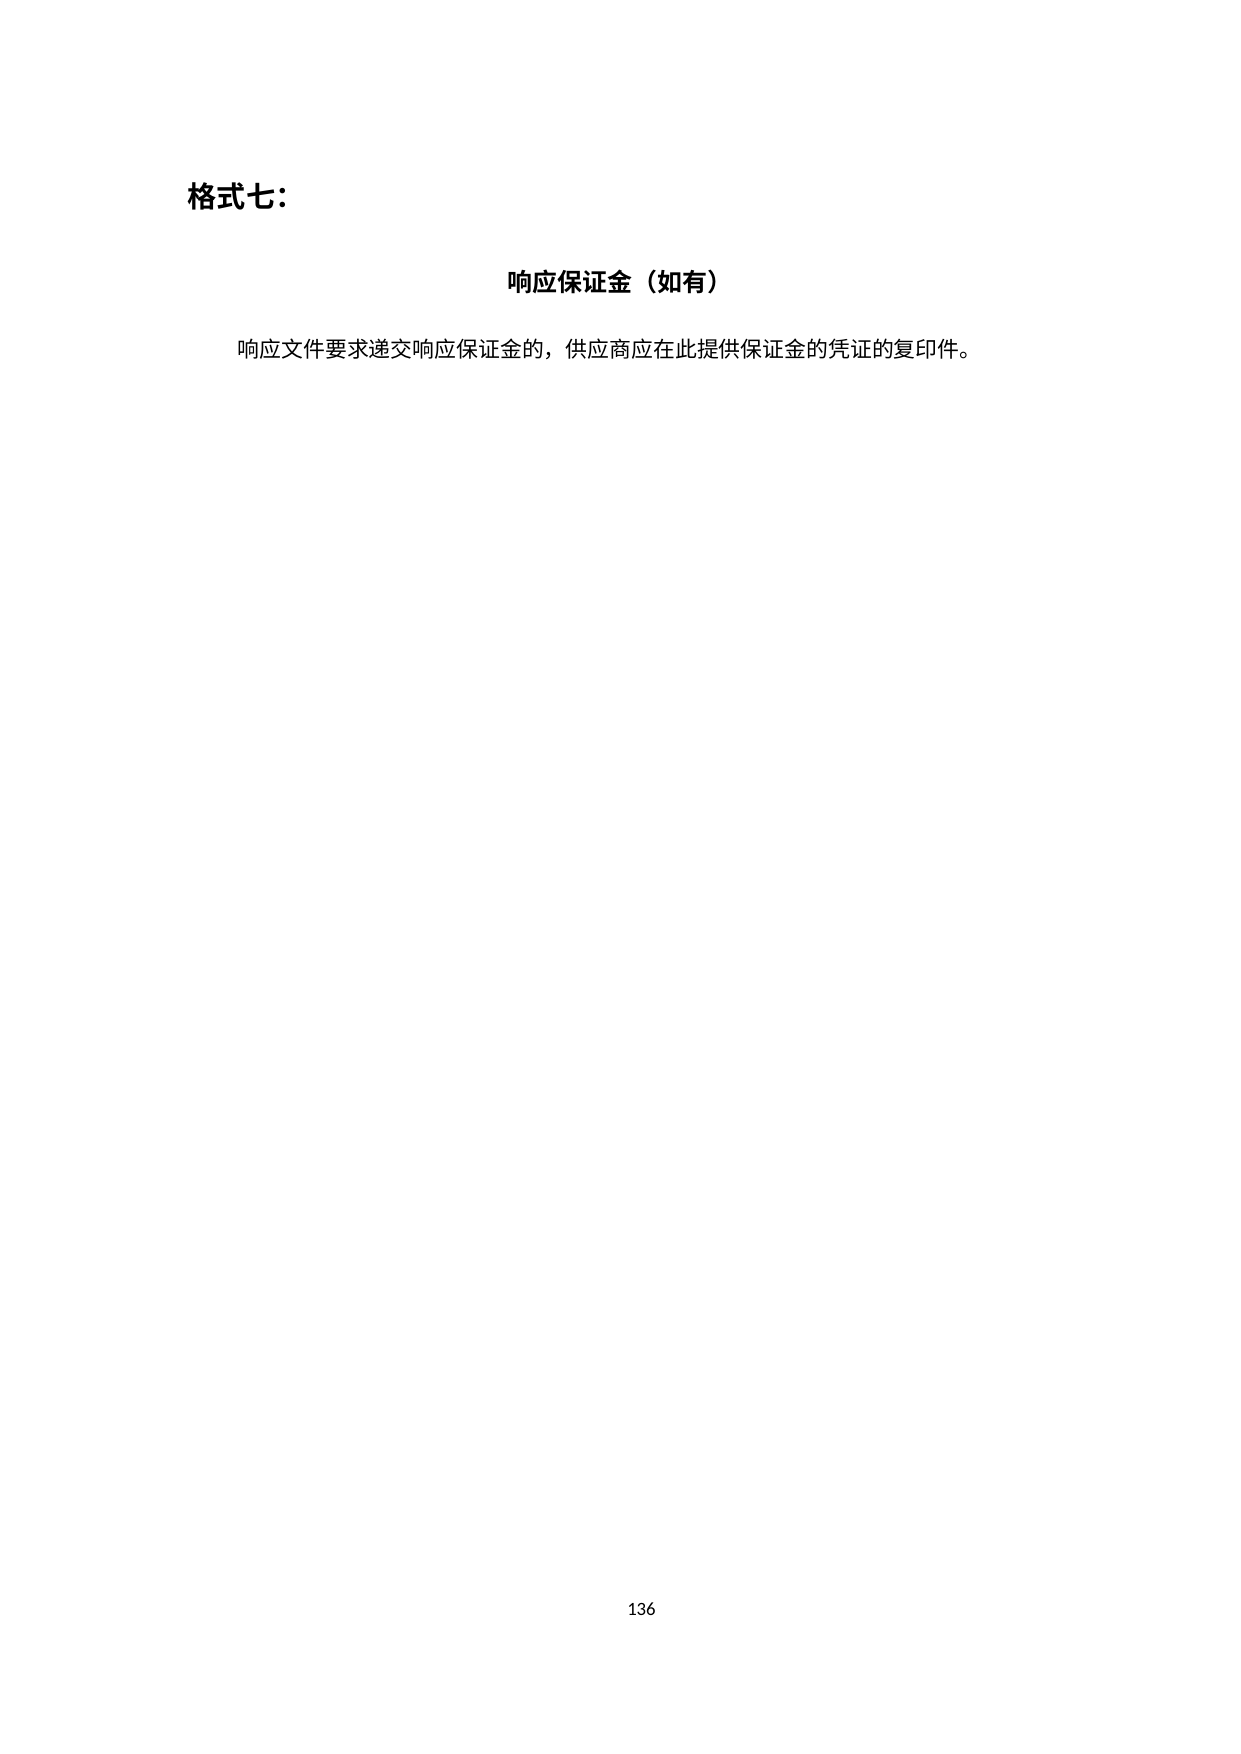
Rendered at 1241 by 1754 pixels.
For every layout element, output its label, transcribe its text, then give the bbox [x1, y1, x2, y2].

text 响应文件要求递交响应保证金的，供应商应在此提供保证金的凭证的复印件。 [187, 331, 1053, 364]
text 格式七： [187, 162, 1053, 227]
text 响应保证金（如有） [187, 248, 1053, 313]
